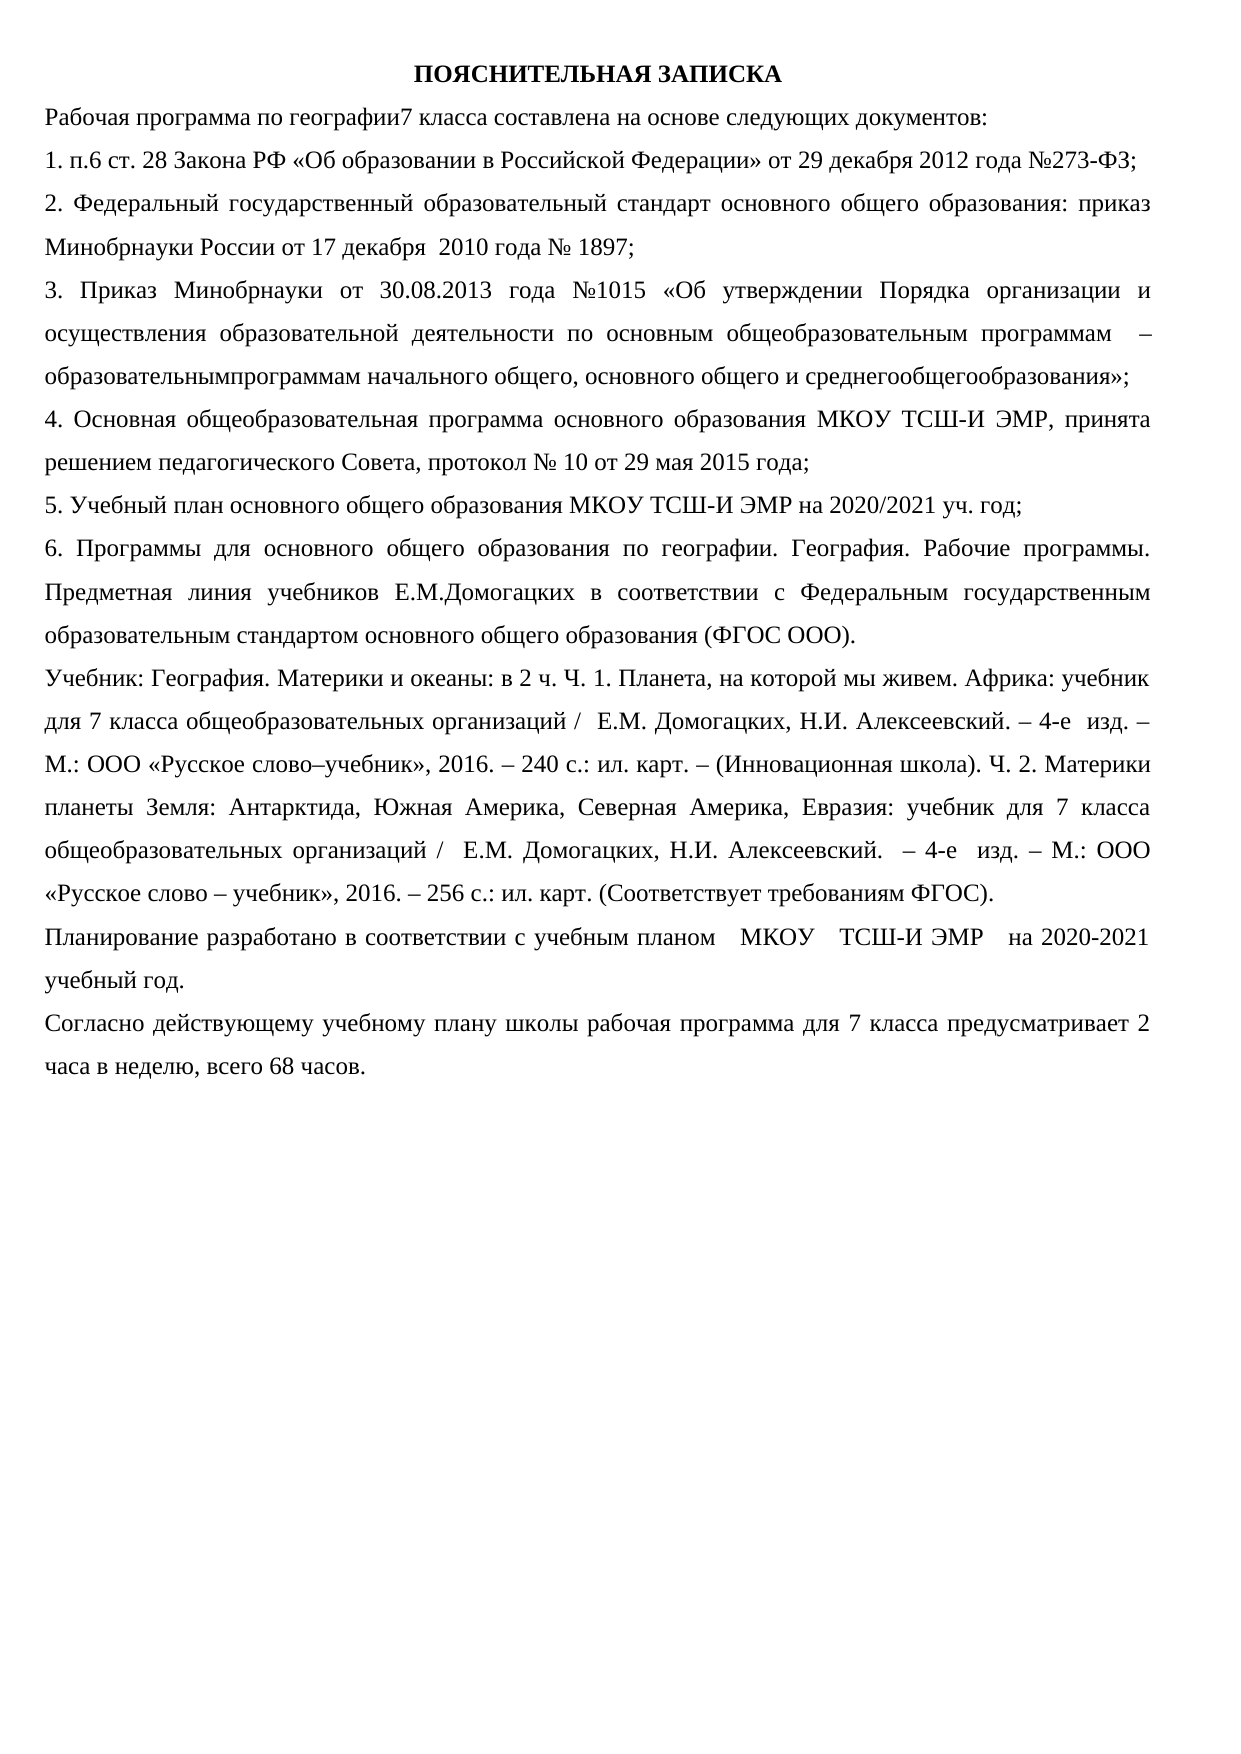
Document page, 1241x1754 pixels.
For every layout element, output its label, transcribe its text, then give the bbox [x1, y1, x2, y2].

text Пояснительная записка [44, 59, 1152, 88]
text 6. Программы для основного общего образования по географии. География. Рабочие программы. Предметная линия учебников Е.М.Домогацких в соответствии с Федеральным государственным образовательным стандартом основного общего образования (ФГОС ООО). [44, 533, 1152, 648]
text 2. Федеральный государственный образовательный стандарт основного общего образования: приказ Минобрнауки России от 17 декабря 2010 года № 1897; [44, 188, 1152, 260]
text 3. Приказ Минобрнауки от 30.08.2013 года №1015 «Об утверждении Порядка организации и осуществления образовательной деятельности по основным общеобразовательным программам –образовательнымпрограммам начального общего, основного общего и среднегообщегообразования»; [44, 275, 1152, 390]
list Согласно действующему учебному плану школы рабочая программа для 7 класса предусматривает 2 часа в неделю, всего 68 часов. [44, 1008, 1152, 1080]
text Учебник: География. Материки и океаны: в 2 ч. Ч. 1. Планета, на которой мы живем. Африка: учебник для 7 класса общеобразовательных организаций / Е.М. Домогацких, Н.И. Алексеевский. – 4-е изд. – М.: ООО «Русское слово–учебник», 2016. – 240 с.: ил. карт. – (Инновационная школа). Ч. 2. Материки планеты Земля: Антарктида, Южная Америка, Северная Америка, Евразия: учебник для 7 класса общеобразовательных организаций / Е.М. Домогацких, Н.И. Алексеевский. – 4-е изд. – М.: ООО «Русское слово – учебник», 2016. – 256 с.: ил. карт. (Соответствует требованиям ФГОС). [44, 663, 1152, 907]
text 1. п.6 ст. 28 Закона РФ «Об образовании в Российской Федерации» от 29 декабря 2012 года №273-ФЗ; [44, 145, 1152, 174]
text Планирование разработано в соответствии с учебным планом МКОУ ТСШ-И ЭМР на 2020-2021 учебный год. [44, 922, 1152, 993]
text 4. Основная общеобразовательная программа основного образования МКОУ ТСШ-И ЭМР, принята решением педагогического Совета, протокол № 10 от 29 мая 2015 года; [44, 404, 1152, 476]
text Рабочая программа по географии7 класса составлена на основе следующих документов: [44, 102, 1152, 131]
text 5. Учебный план основного общего образования МКОУ ТСШ-И ЭМР на 2020/2021 уч. год; [44, 490, 1152, 519]
